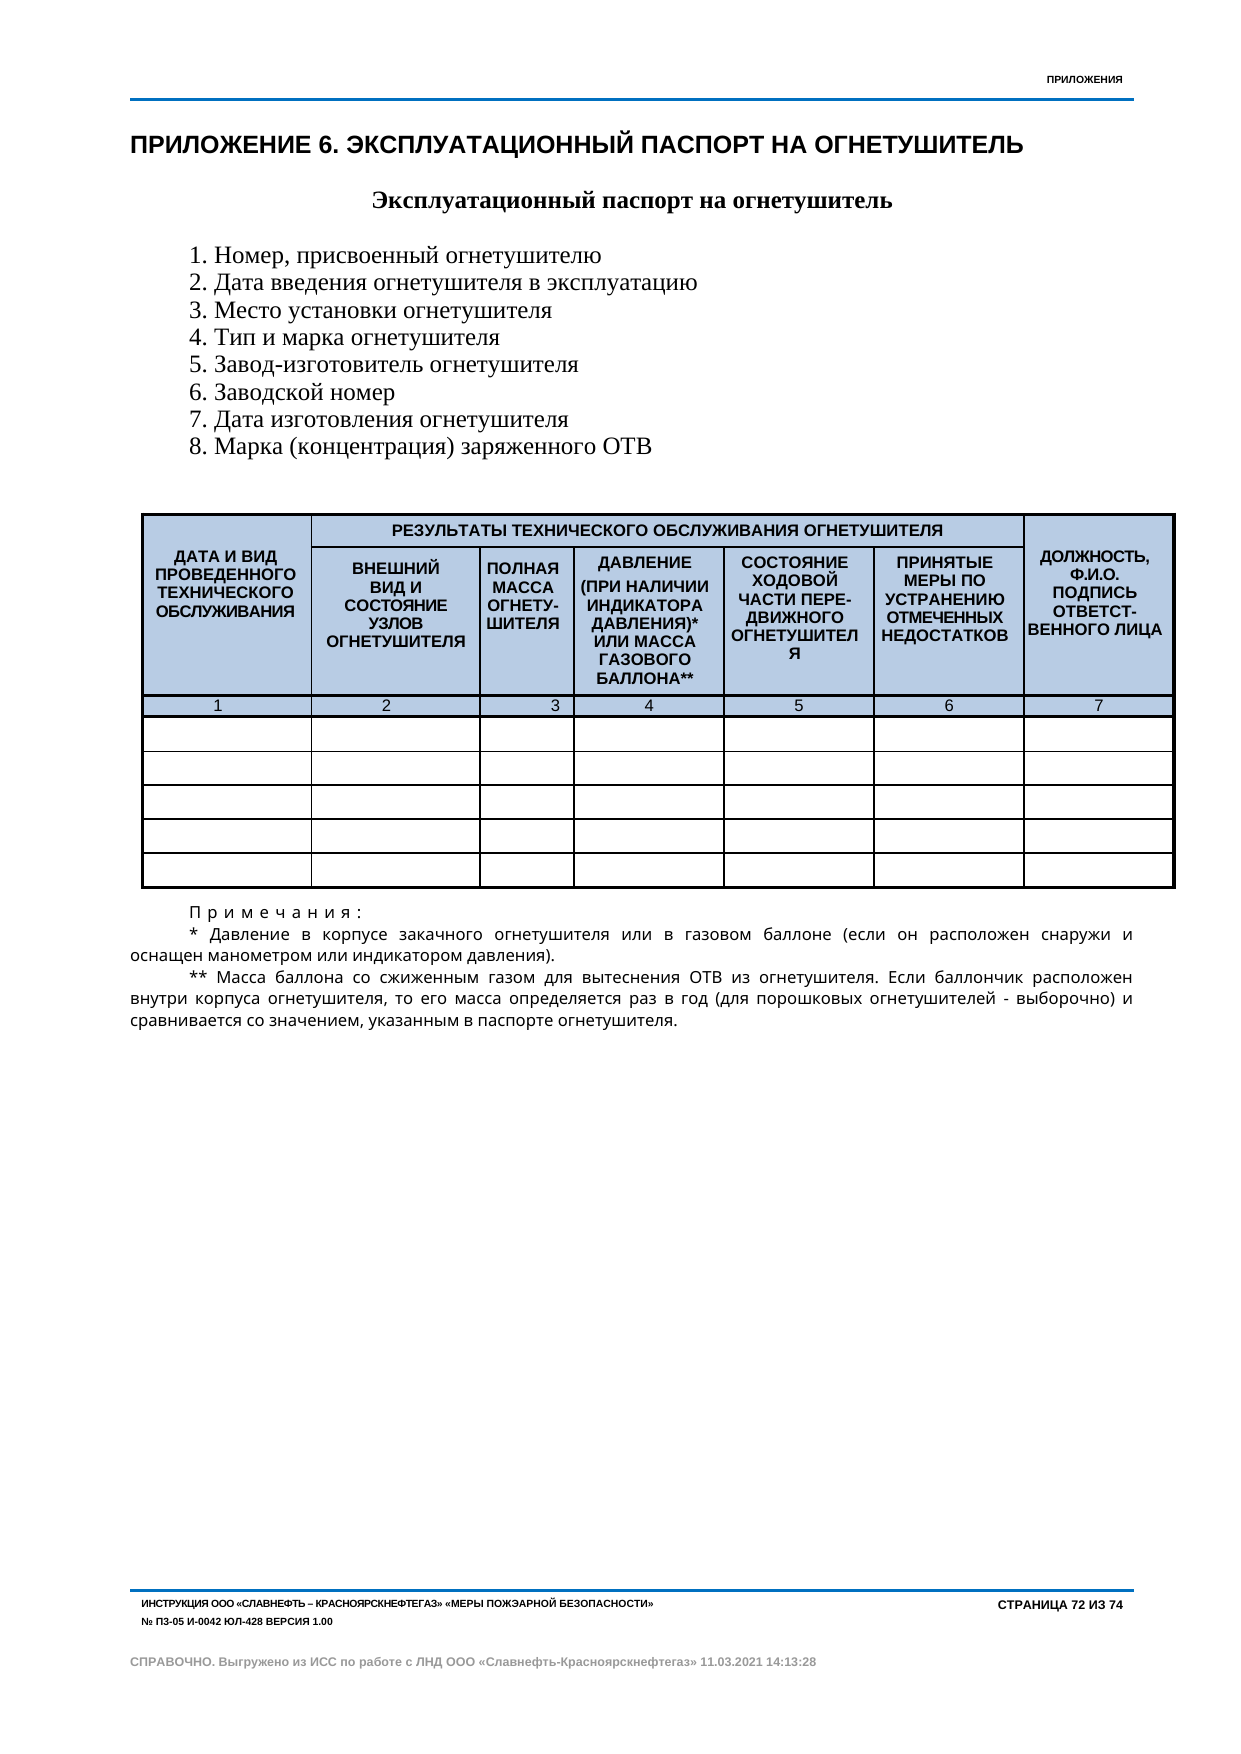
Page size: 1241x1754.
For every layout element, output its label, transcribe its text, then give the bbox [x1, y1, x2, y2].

table_cell СОСТОЯНИЕ ХОДОВОЙ ЧАСТИ ПЕРЕ- ДВИЖНОГО ОГНЕТУШИТЕЛЯ [725, 548, 873, 694]
table_cell [1025, 786, 1172, 818]
table_cell [725, 820, 873, 852]
table_cell ВНЕШНИЙ ВИД И СОСТОЯНИЕ УЗЛОВ ОГНЕТУШИТЕЛЯ [312, 548, 479, 694]
table_cell [481, 854, 573, 886]
table_cell [481, 820, 573, 852]
text 2. Дата введения огнетушителя в эксплуатацию [130, 269, 1134, 296]
table_cell [1025, 718, 1172, 751]
table_cell ДОЛЖНОСТЬ, Ф.И.О. ПОДПИСЬ ОТВЕТСТ- ВЕННОГО ЛИЦА [1025, 546, 1172, 694]
table_cell [725, 854, 873, 886]
table_cell [312, 752, 479, 784]
table_cell 2 [312, 697, 479, 715]
table_cell [875, 786, 1023, 818]
table_cell [875, 752, 1023, 784]
text 8. Марка (концентрация) заряженного ОТВ [130, 433, 1134, 460]
table_header [144, 516, 311, 546]
table_cell [875, 820, 1023, 852]
table_cell [1025, 820, 1172, 852]
table_cell ДАВЛЕНИЕ (ПРИ НАЛИЧИИ ИНДИКАТОРА ДАВЛЕНИЯ)* ИЛИ МАССА ГАЗОВОГО БАЛЛОНА** [575, 548, 723, 694]
table_cell [312, 854, 479, 886]
table_cell [1025, 854, 1172, 886]
table_cell [144, 752, 311, 784]
table_cell [575, 752, 723, 784]
table_cell 7 [1025, 697, 1172, 715]
table_cell [575, 718, 723, 751]
text * Давление в корпусе закачного огнетушителя или в газовом баллоне (если он расположен снаружи и оснащен манометром или индикатором давления). [130, 923, 1134, 966]
table_cell ПРИНЯТЫЕ МЕРЫ ПО УСТРАНЕНИЮ ОТМЕЧЕННЫХ НЕДОСТАТКОВ [875, 548, 1023, 694]
text 4. Тип и марка огнетушителя [130, 324, 1134, 351]
table_cell [725, 718, 873, 751]
text 6. Заводской номер [130, 378, 1134, 406]
text ПРИЛОЖЕНИЕ 6. Эксплуатационный паспорт на огнетушитель [130, 130, 1134, 158]
table_cell 1 [144, 697, 311, 715]
table_cell ДАТА И ВИД ПРОВЕДЕННОГО ТЕХНИЧЕСКОГО ОБСЛУЖИВАНИЯ [144, 546, 311, 694]
table_cell [1025, 752, 1172, 784]
table_cell [875, 718, 1023, 751]
table_cell 3 [481, 697, 573, 715]
table_cell [575, 786, 723, 818]
table_cell [575, 820, 723, 852]
table_cell [575, 854, 723, 886]
text 3. Место установки огнетушителя [130, 296, 1134, 324]
table_cell [312, 820, 479, 852]
table_cell [481, 718, 573, 751]
text Эксплуатационный паспорт на огнетушитель [130, 187, 1134, 214]
table_cell 4 [575, 697, 723, 715]
table_cell [144, 786, 311, 818]
table_cell [875, 854, 1023, 886]
text 7. Дата изготовления огнетушителя [130, 406, 1134, 433]
text Примечания: [130, 902, 1134, 923]
table_header [1025, 516, 1172, 546]
table_cell [725, 752, 873, 784]
text ** Масса баллона со сжиженным газом для вытеснения ОТВ из огнетушителя. Если баллончик расположен внутри корпуса огнетушителя, то его масса определяется раз в год (для порошковых огнетушителей - выборочно) и сравнивается со значением, указанным в паспорте огнетушителя. [130, 966, 1134, 1031]
table_cell [144, 854, 311, 886]
table_cell [312, 786, 479, 818]
table_cell [481, 786, 573, 818]
table_cell 6 [875, 697, 1023, 715]
table_cell 5 [725, 697, 873, 715]
text 5. Завод-изготовитель огнетушителя [130, 351, 1134, 378]
table_cell [481, 752, 573, 784]
table_cell [144, 718, 311, 751]
table_cell ПОЛНАЯ МАССА ОГНЕТУ- ШИТЕЛЯ [481, 548, 573, 694]
table_header РЕЗУЛЬТАТЫ ТЕХНИЧЕСКОГО ОБСЛУЖИВАНИЯ ОГНЕТУШИТЕЛЯ [312, 516, 1023, 546]
table_cell [725, 786, 873, 818]
table_cell [144, 820, 311, 852]
text 1. Номер, присвоенный огнетушителю [130, 242, 1134, 269]
table_cell [312, 718, 479, 751]
